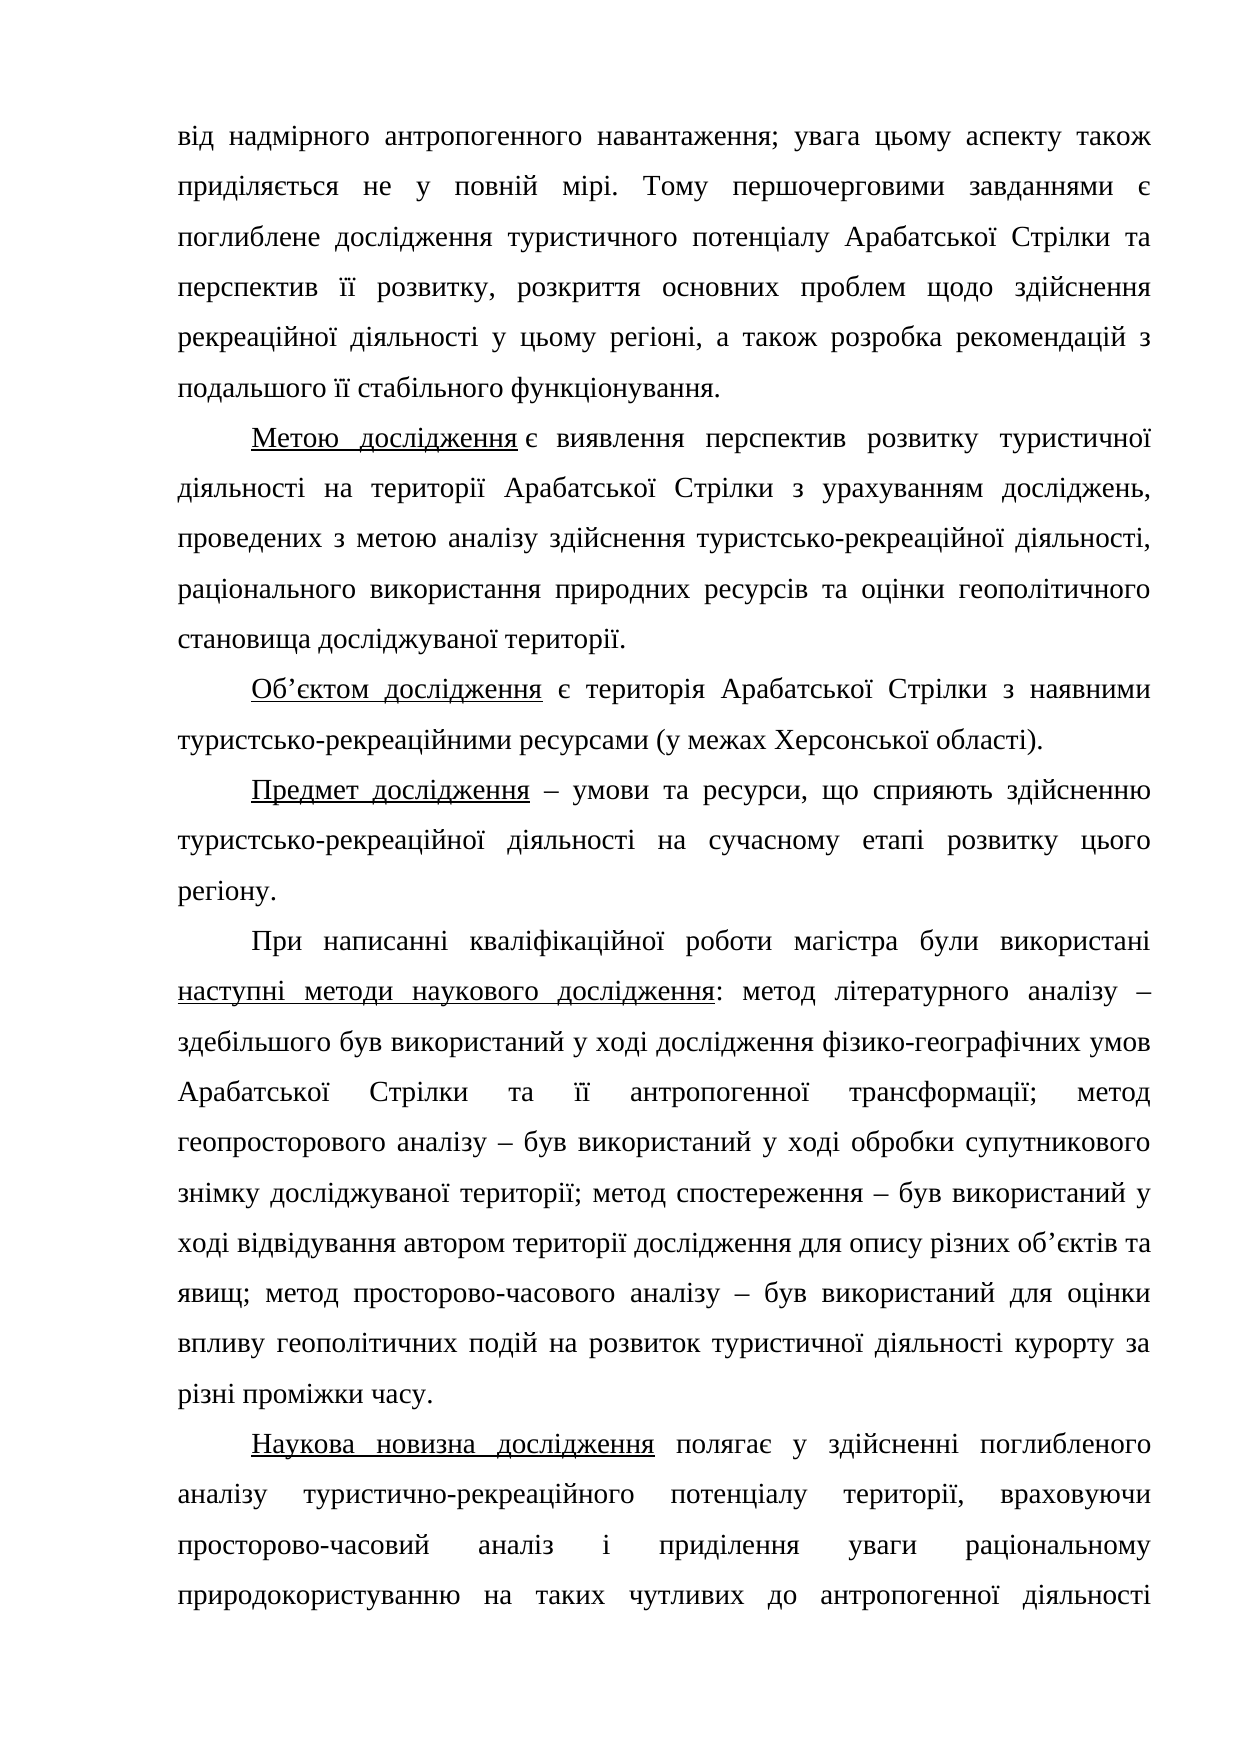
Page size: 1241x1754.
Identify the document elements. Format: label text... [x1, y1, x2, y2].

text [177, 1426, 1152, 1611]
text Метою дослідження є виявлення перспектив розвитку туристичної діяльності на території Арабатської Стрілки з урахуванням досліджень, проведених з метою аналізу здійснення туристсько-рекреаційної діяльності, раціонального використання природних ресурсів та оцінки геополітичного становища досліджуваної території. [177, 420, 1152, 655]
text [177, 118, 1152, 403]
text Предмет дослідження – умови та ресурси, що сприяють здійсненню туристсько-рекреаційної діяльності на сучасному етапі розвитку цього регіону. [177, 772, 1152, 906]
text При написанні кваліфікаційної роботи магістра були використані наступні методи наукового дослідження: метод літературного аналізу – здебільшого був використаний у ході дослідження фізико-географічних умов Арабатської Стрілки та її антропогенної трансформації; метод геопросторового аналізу – був використаний у ході обробки супутникового знімку досліджуваної території; метод спостереження – був використаний у ході відвідування автором території дослідження для опису різних об’єктів та явищ; метод просторово-часового аналізу – був використаний для оцінки впливу геополітичних подій на розвиток туристичної діяльності курорту за різні проміжки часу. [177, 923, 1152, 1409]
text Об’єктом дослідження є територія Арабатської Стрілки з наявними туристсько-рекреаційними ресурсами (у межах Херсонської області). [177, 672, 1152, 755]
